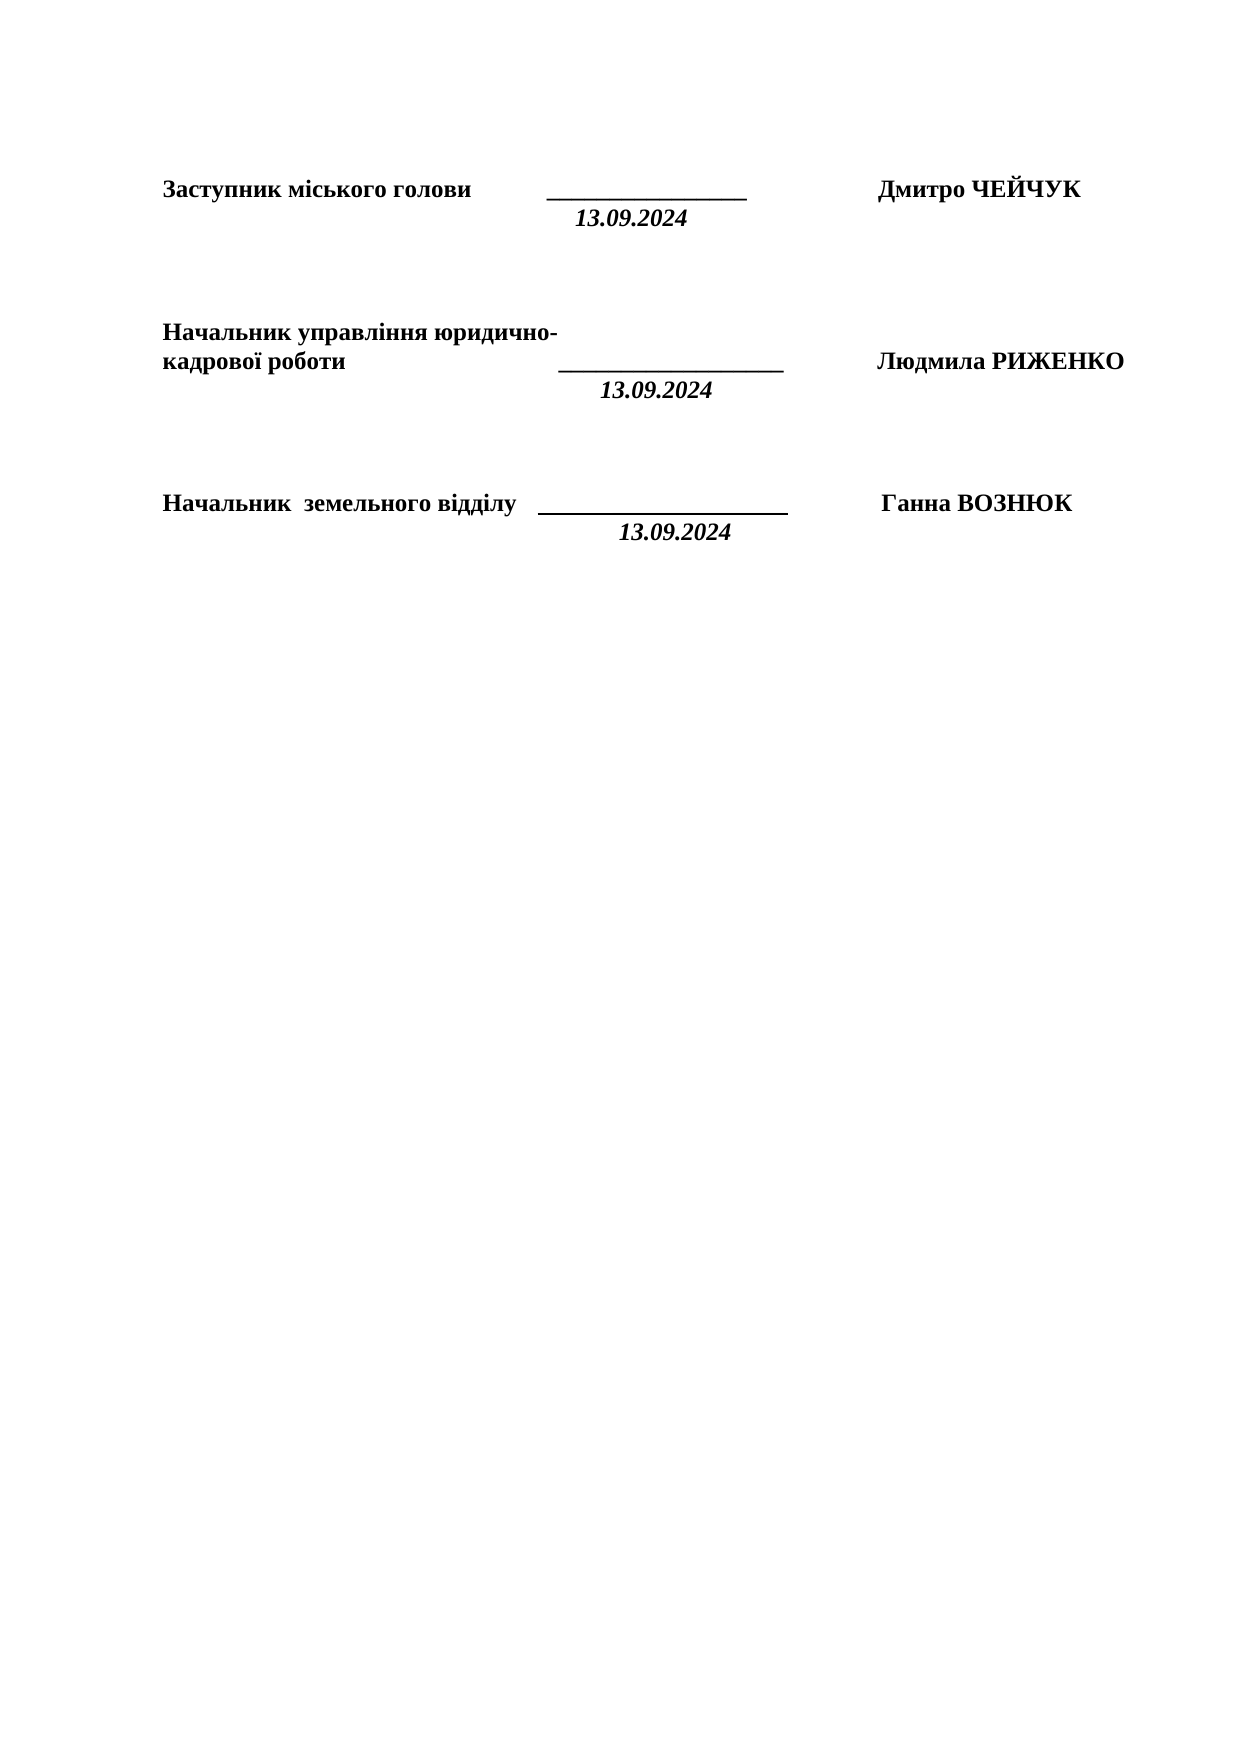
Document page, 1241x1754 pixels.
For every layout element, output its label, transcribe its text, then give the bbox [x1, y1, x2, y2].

text кадрової роботи __________________ Людмила РИЖЕНКО [162, 346, 1152, 375]
text Начальник земельного відділу ______________ Ганна ВОЗНЮК [162, 488, 1152, 517]
text 13.09.2024 [162, 203, 1152, 260]
text 13.09.2024 [162, 517, 1152, 546]
text Начальник управління юридично- [162, 288, 1152, 346]
text 13.09.2024 [162, 375, 1152, 488]
text Заступник міського голови ________________ Дмитро ЧЕЙЧУК [162, 174, 1152, 203]
